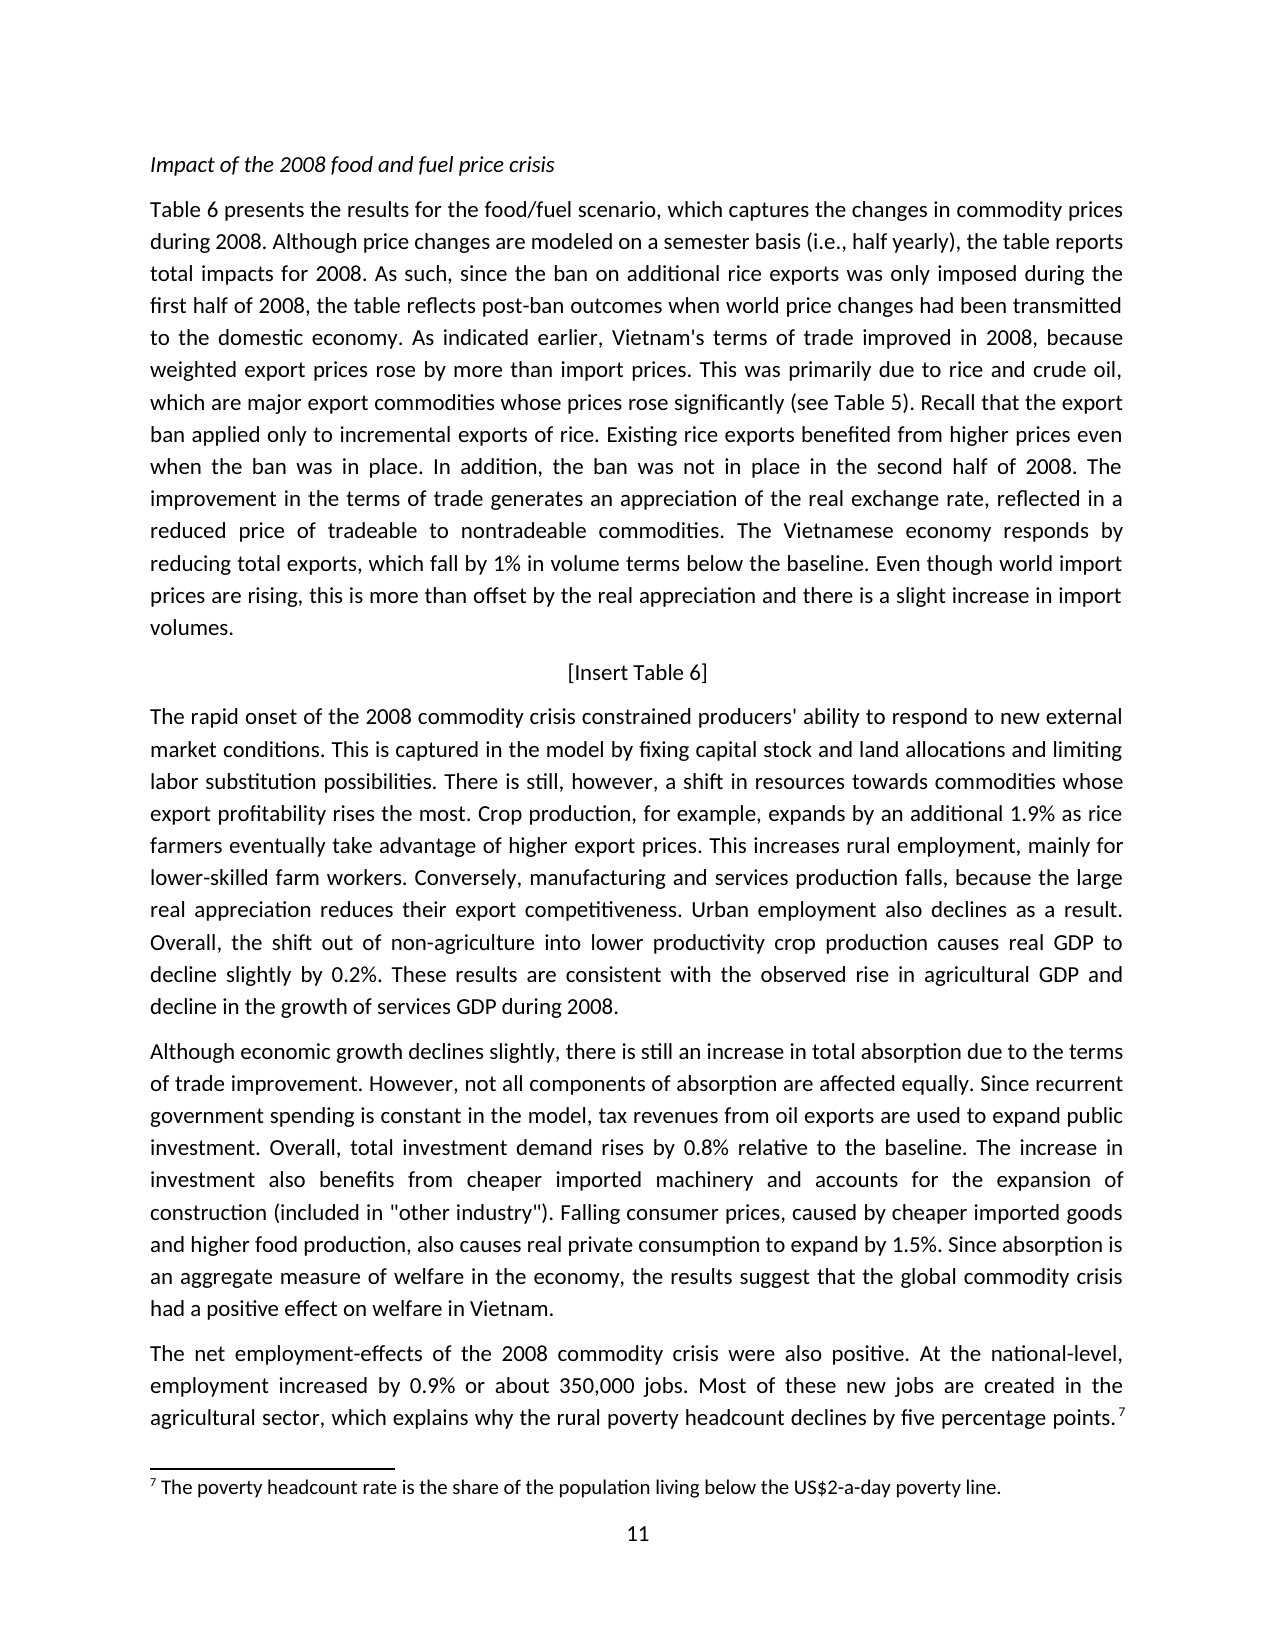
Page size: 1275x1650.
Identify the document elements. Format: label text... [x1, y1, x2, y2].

text [Insert Table 6] [150, 658, 1125, 686]
text The rapid onset of the 2008 commodity crisis constrained producers' ability to respond to new external market conditions. This is captured in the model by fixing capital stock and land allocations and limiting labor substitution possibilities. There is still, however, a shift in resources towards commodities whose export profitability rises the most. Crop production, for example, expands by an additional 1.9% as rice farmers eventually take advantage of higher export prices. This increases rural employment, mainly for lower-skilled farm workers. Conversely, manufacturing and services production falls, because the large real appreciation reduces their export competitiveness. Urban employment also declines as a result. Overall, the shift out of non-agriculture into lower productivity crop production causes real GDP to decline slightly by 0.2%. These results are consistent with the observed rise in agricultural GDP and decline in the growth of services GDP during 2008. [150, 702, 1125, 1020]
text Although economic growth declines slightly, there is still an increase in total absorption due to the terms of trade improvement. However, not all components of absorption are affected equally. Since recurrent government spending is constant in the model, tax revenues from oil exports are used to expand public investment. Overall, total investment demand rises by 0.8% relative to the baseline. The increase in investment also benefits from cheaper imported machinery and accounts for the expansion of construction (included in "other industry"). Falling consumer prices, caused by cheaper imported goods and higher food production, also causes real private consumption to expand by 1.5%. Since absorption is an aggregate measure of welfare in the economy, the results suggest that the global commodity crisis had a positive effect on welfare in Vietnam. [150, 1037, 1125, 1322]
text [150, 1339, 1125, 1431]
text Table 6 presents the results for the food/fuel scenario, which captures the changes in commodity prices during 2008. Although price changes are modeled on a semester basis (i.e., half yearly), the table reports total impacts for 2008. As such, since the ban on additional rice exports was only imposed during the first half of 2008, the table reflects post-ban outcomes when world price changes had been transmitted to the domestic economy. As indicated earlier, Vietnam's terms of trade improved in 2008, because weighted export prices rose by more than import prices. This was primarily due to rice and crude oil, which are major export commodities whose prices rose significantly (see Table 5). Recall that the export ban applied only to incremental exports of rice. Existing rice exports benefited from higher prices even when the ban was in place. In addition, the ban was not in place in the second half of 2008. The improvement in the terms of trade generates an appreciation of the real exchange rate, reflected in a reduced price of tradeable to nontradeable commodities. The Vietnamese economy responds by reducing total exports, which fall by 1% in volume terms below the baseline. Even though world import prices are rising, this is more than offset by the real appreciation and there is a slight increase in import volumes. [150, 195, 1125, 641]
text Impact of the 2008 food and fuel price crisis [150, 150, 1125, 178]
